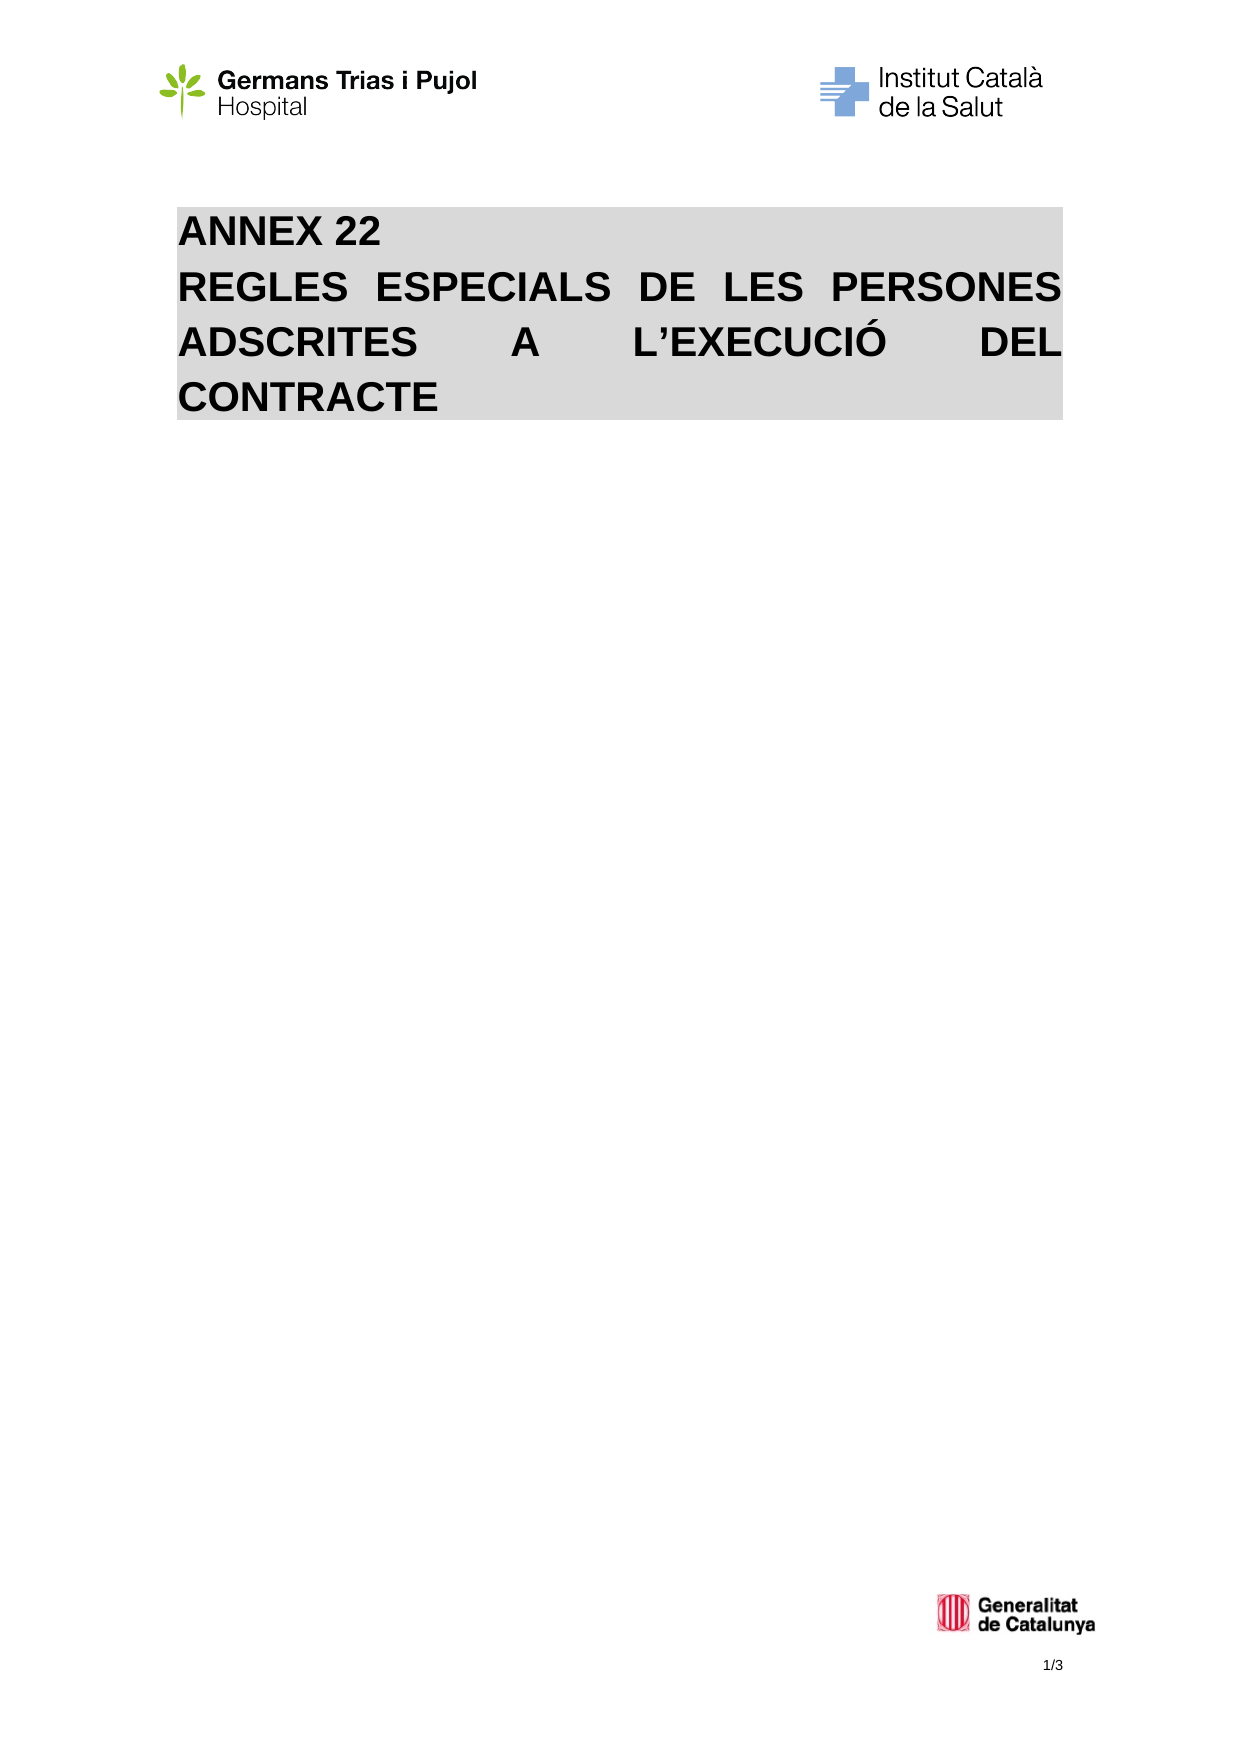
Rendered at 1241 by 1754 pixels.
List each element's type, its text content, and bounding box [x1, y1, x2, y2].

picture [818, 63, 1046, 122]
picture [159, 64, 476, 120]
text ANNEX 22 [177, 207, 1063, 255]
text REGLES ESPECIALS DE LES PERSONES ADSCRITES A L’EXECUCIÓ DEL CONTRACTE [177, 262, 1063, 420]
picture [898, 1587, 1133, 1640]
